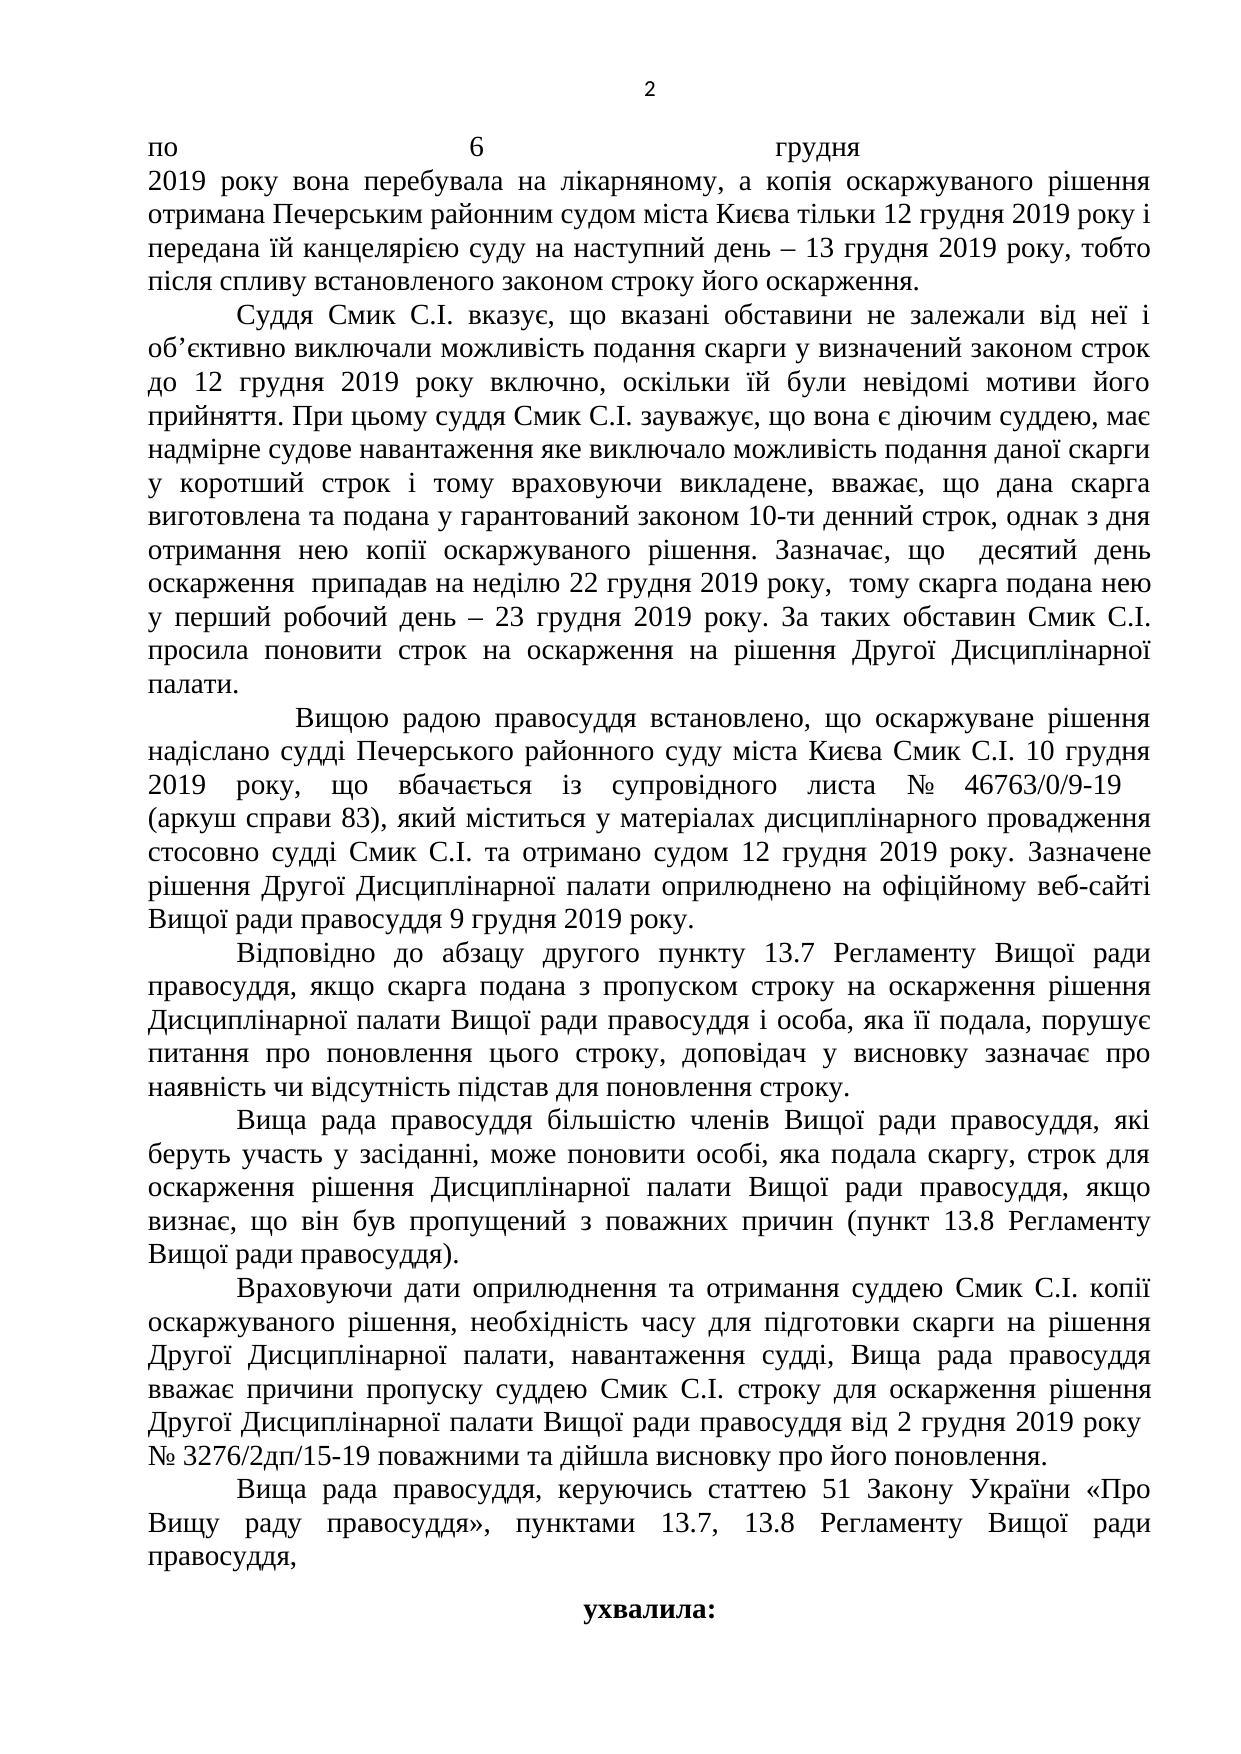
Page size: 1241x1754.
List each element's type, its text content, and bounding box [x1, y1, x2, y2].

text ухвалила: [148, 1591, 1152, 1625]
text Вищою радою правосуддя встановлено, що оскаржуване рішення надіслано судді Печерського районного суду міста Києва Смик С.І. 10 грудня 2019 року, що вбачається із супровідного листа № 46763/0/9-19 (аркуш справи 83), який міститься у матеріалах дисциплінарного провадження стосовно судді Смик С.І. та отримано судом 12 грудня 2019 року. Зазначене рішення Другої Дисциплінарної палати оприлюднено на офіційному веб-сайті Вищої ради правосуддя 9 грудня 2019 року. [148, 700, 1152, 935]
text Вища рада правосуддя більшістю членів Вищої ради правосуддя, які беруть участь у засіданні, може поновити особі, яка подала скаргу, строк для оскарження рішення Дисциплінарної палати Вищої ради правосуддя, якщо визнає, що він був пропущений з поважних причин (пункт 13.8 Регламенту Вищої ради правосуддя). [148, 1102, 1152, 1270]
text Вища рада правосуддя, керуючись статтею 51 Закону України «Про Вищу раду правосуддя», пунктами 13.7, 13.8 Регламенту Вищої ради правосуддя, [148, 1471, 1152, 1572]
text Суддя Смик С.І. вказує, що вказані обставини не залежали від неї і об’єктивно виключали можливість подання скарги у визначений законом строк до 12 грудня 2019 року включно, оскільки їй були невідомі мотиви його прийняття. При цьому суддя Смик С.І. зауважує, що вона є діючим суддею, має надмірне судове навантаження яке виключало можливість подання даної скарги у коротший строк і тому враховуючи викладене, вважає, що дана скарга виготовлена та подана у гарантований законом 10-ти денний строк, однак з дня отримання нею копії оскаржуваного рішення. Зазначає, що десятий день оскарження припадав на неділю 22 грудня 2019 року, тому скарга подана нею у перший робочий день – 23 грудня 2019 року. За таких обставин Смик С.І. просила поновити строк на оскарження на рішення Другої Дисциплінарної палати. [148, 297, 1152, 700]
text Враховуючи дати оприлюднення та отримання суддею Смик С.І. копії оскаржуваного рішення, необхідність часу для підготовки скарги на рішення Другої Дисциплінарної палати, навантаження судді, Вища рада правосуддя вважає причини пропуску суддею Смик С.І. строку для оскарження рішення Другої Дисциплінарної палати Вищої ради правосуддя від 2 грудня 2019 року № 3276/2дп/15-19 поважними та дійшла висновку про його поновлення. [148, 1270, 1152, 1471]
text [148, 130, 1152, 297]
text Відповідно до абзацу другого пункту 13.7 Регламенту Вищої ради правосуддя, якщо скарга подана з пропуском строку на оскарження рішення Дисциплінарної палати Вищої ради правосуддя і особа, яка її подала, порушує питання про поновлення цього строку, доповідач у висновку зазначає про наявність чи відсутність підстав для поновлення строку. [148, 935, 1152, 1102]
